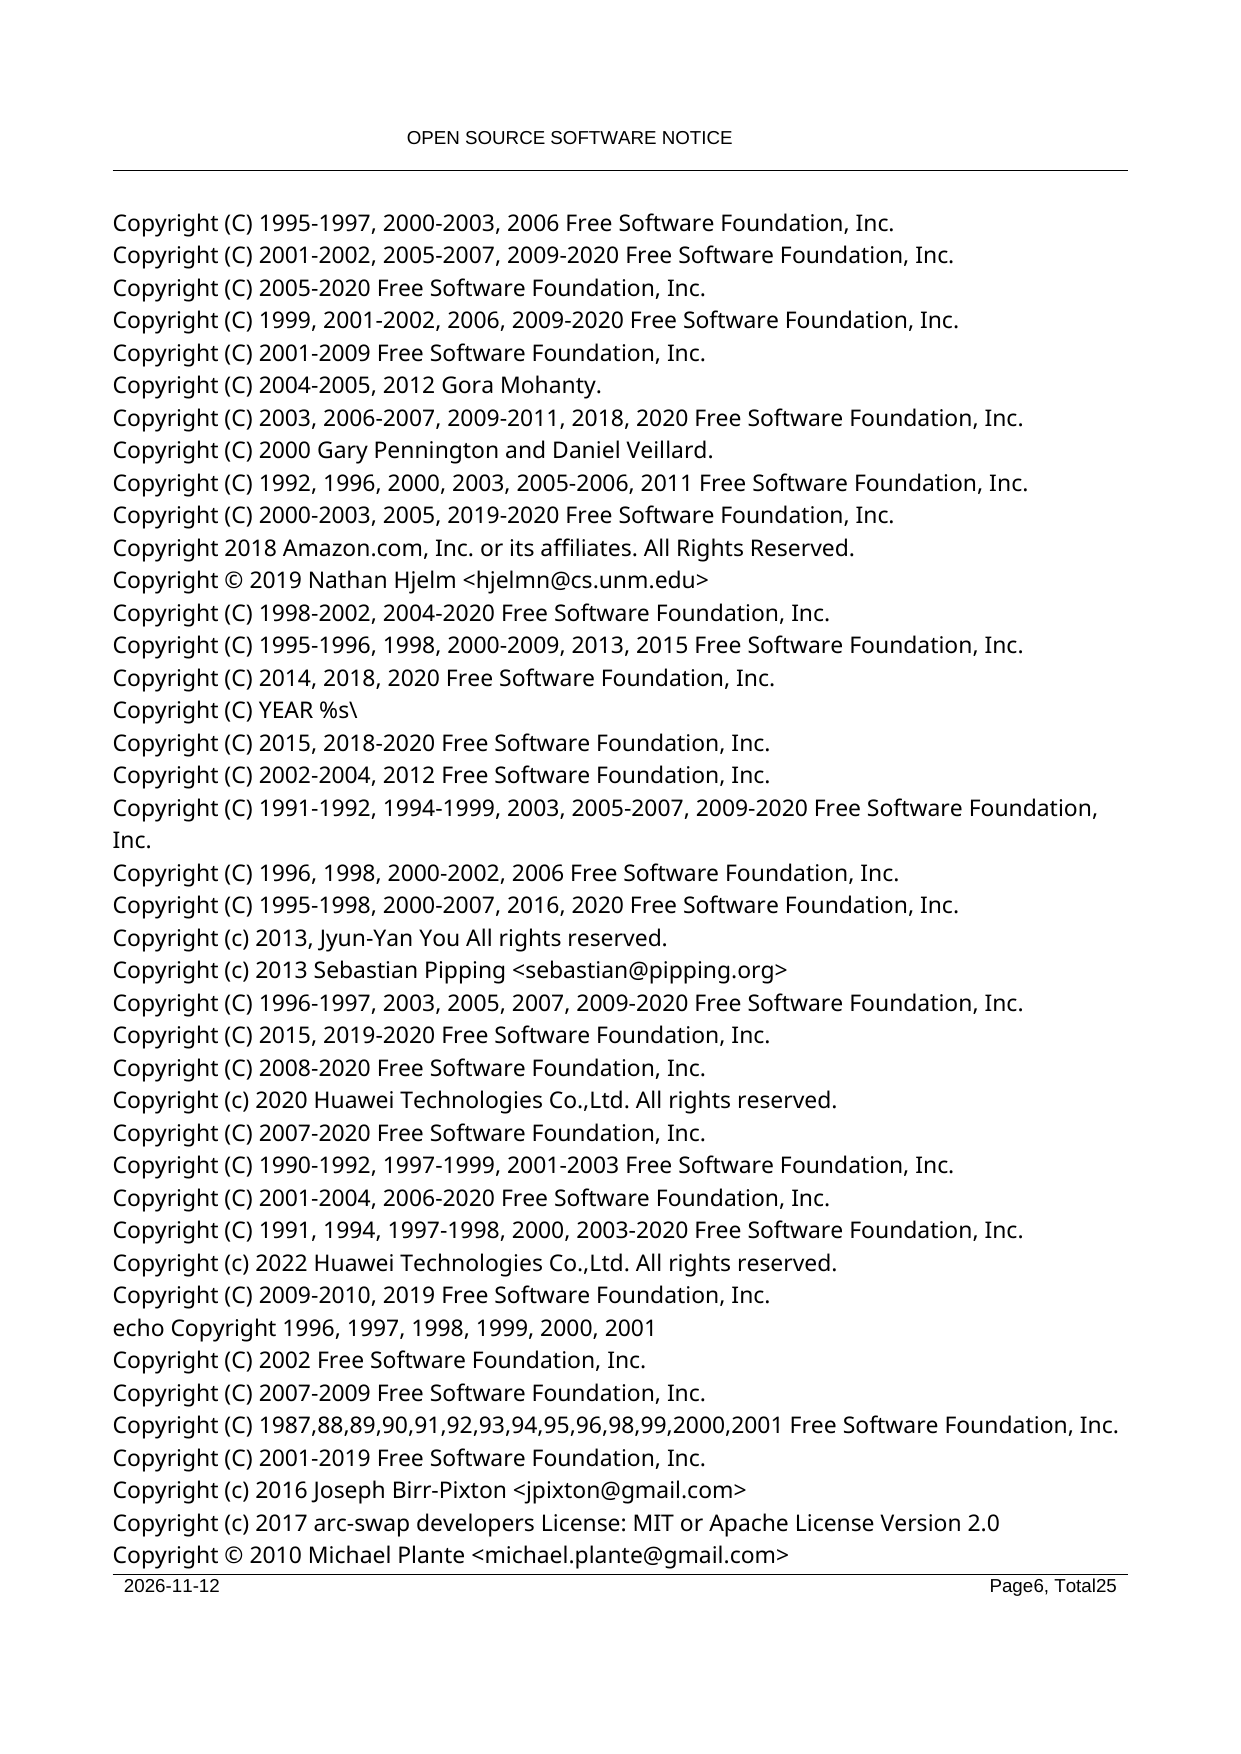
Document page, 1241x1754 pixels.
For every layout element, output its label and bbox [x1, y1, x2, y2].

text [112, 206, 1128, 1571]
